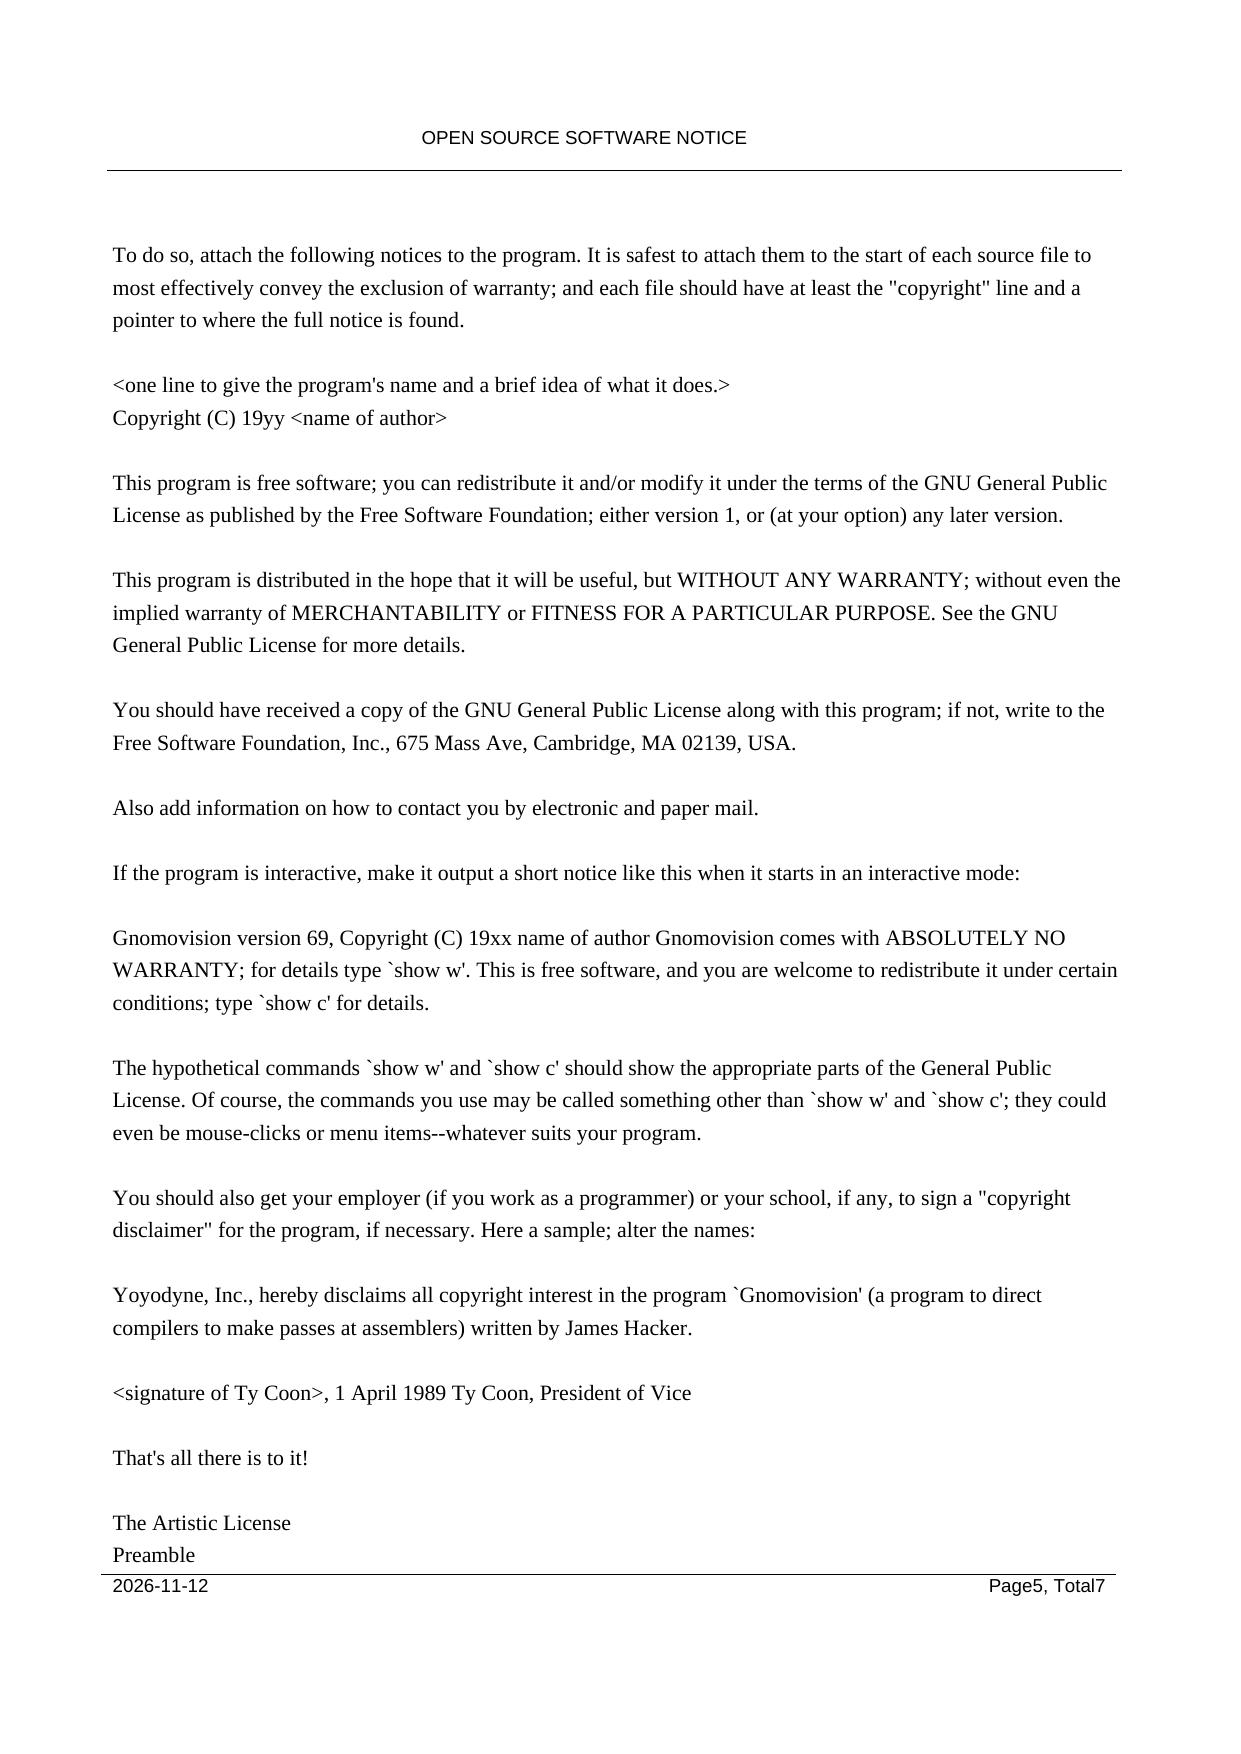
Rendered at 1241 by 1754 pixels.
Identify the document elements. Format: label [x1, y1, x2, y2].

text [112, 206, 1128, 1571]
